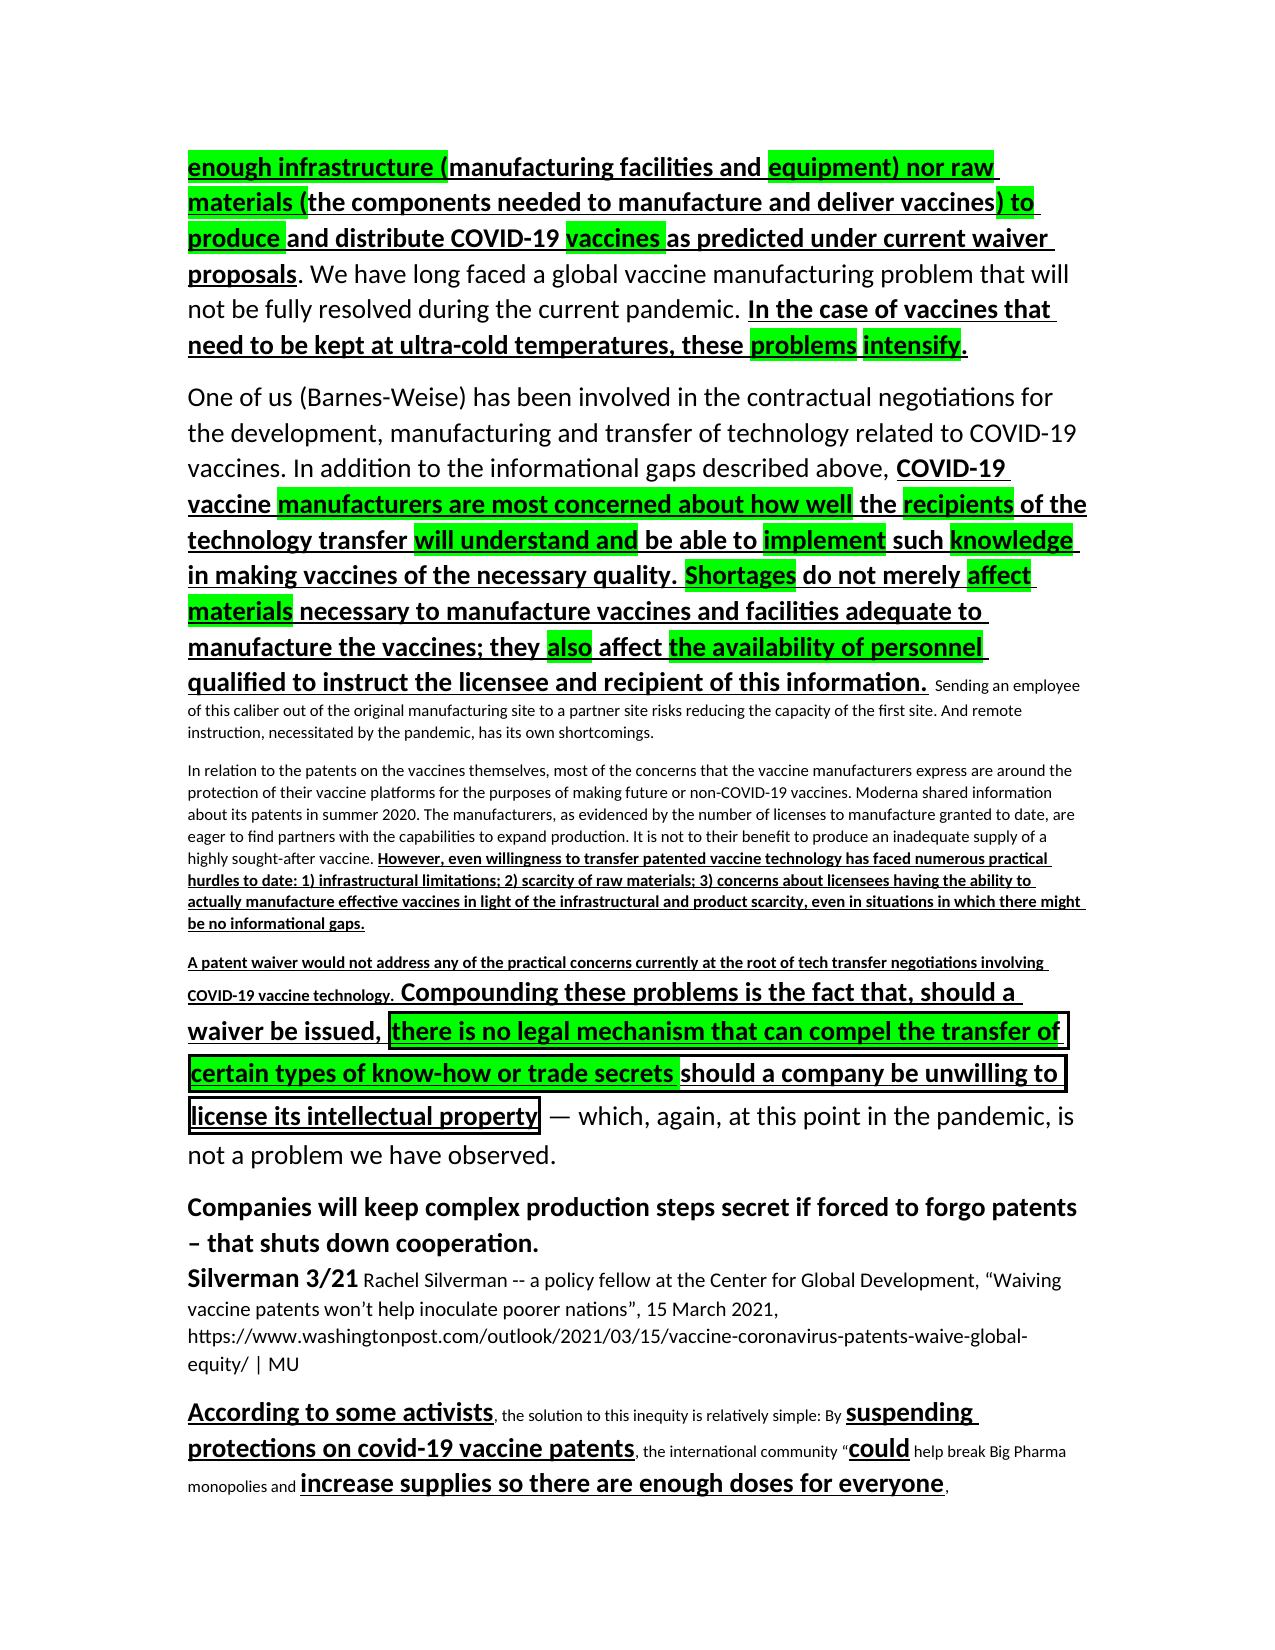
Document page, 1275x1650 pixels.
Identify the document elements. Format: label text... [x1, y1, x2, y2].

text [187, 1395, 1087, 1499]
text Silverman 3/21 Rachel Silverman -- a policy fellow at the Center for Global Development, “Waiving vaccine patents won’t help inoculate poorer nations”, 15 March 2021, https://www.washingtonpost.com/outlook/2021/03/15/vaccine-coronavirus-patents-waive-global-equity/ | MU [187, 1261, 1087, 1377]
text A patent waiver would not address any of the practical concerns currently at the root of tech transfer negotiations involving COVID-19 vaccine technology. Compounding these problems is the fact that, should a waiver be issued, there is no legal mechanism that can compel the transfer of certain types of know-how or trade secrets should a company be unwilling to license its intellectual property — which, again, at this point in the pandemic, is not a problem we have observed. [187, 952, 1087, 1171]
text In relation to the patents on the vaccines themselves, most of the concerns that the vaccine manufacturers express are around the protection of their vaccine platforms for the purposes of making future or non-COVID-19 vaccines. Moderna shared information about its patents in summer 2020. The manufacturers, as evidenced by the number of licenses to manufacture granted to date, are eager to find partners with the capabilities to expand production. It is not to their benefit to produce an inadequate supply of a highly sought-after vaccine. However, even willingness to transfer patented vaccine technology has faced numerous practical hurdles to date: 1) infrastructural limitations; 2) scarcity of raw materials; 3) concerns about licensees having the ability to actually manufacture effective vaccines in light of the infrastructural and product scarcity, even in situations in which there might be no informational gaps. [187, 760, 1087, 934]
text One of us (Barnes-Weise) has been involved in the contractual negotiations for the development, manufacturing and transfer of technology related to COVID-19 vaccines. In addition to the informational gaps described above, COVID-19 vaccine manufacturers are most concerned about how well the recipients of the technology transfer will understand and be able to implement such knowledge in making vaccines of the necessary quality. Shortages do not merely affect materials necessary to manufacture vaccines and facilities adequate to manufacture the vaccines; they also affect the availability of personnel qualified to instruct the licensee and recipient of this information. Sending an employee of this caliber out of the original manufacturing site to a partner site risks reducing the capacity of the first site. And remote instruction, necessitated by the pandemic, has its own shortcomings. [187, 380, 1087, 515]
text One of us (Barnes-Weise) has been involved in the contractual negotiations for the development, manufacturing and transfer of technology related to COVID-19 vaccines. In addition to the informational gaps described above, COVID-19 vaccine manufacturers are most concerned about how well the recipients of the technology transfer will understand and be able to implement such knowledge in making vaccines of the necessary quality. Shortages do not merely affect materials necessary to manufacture vaccines and facilities adequate to manufacture the vaccines; they also affect the availability of personnel qualified to instruct the licensee and recipient of this information. Sending an employee of this caliber out of the original manufacturing site to a partner site risks reducing the capacity of the first site. And remote instruction, necessitated by the pandemic, has its own shortcomings. [187, 516, 1087, 742]
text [187, 150, 1087, 361]
subtitle Companies will keep complex production steps secret if forced to forgo patents – that shuts down cooperation. [187, 1190, 1087, 1259]
